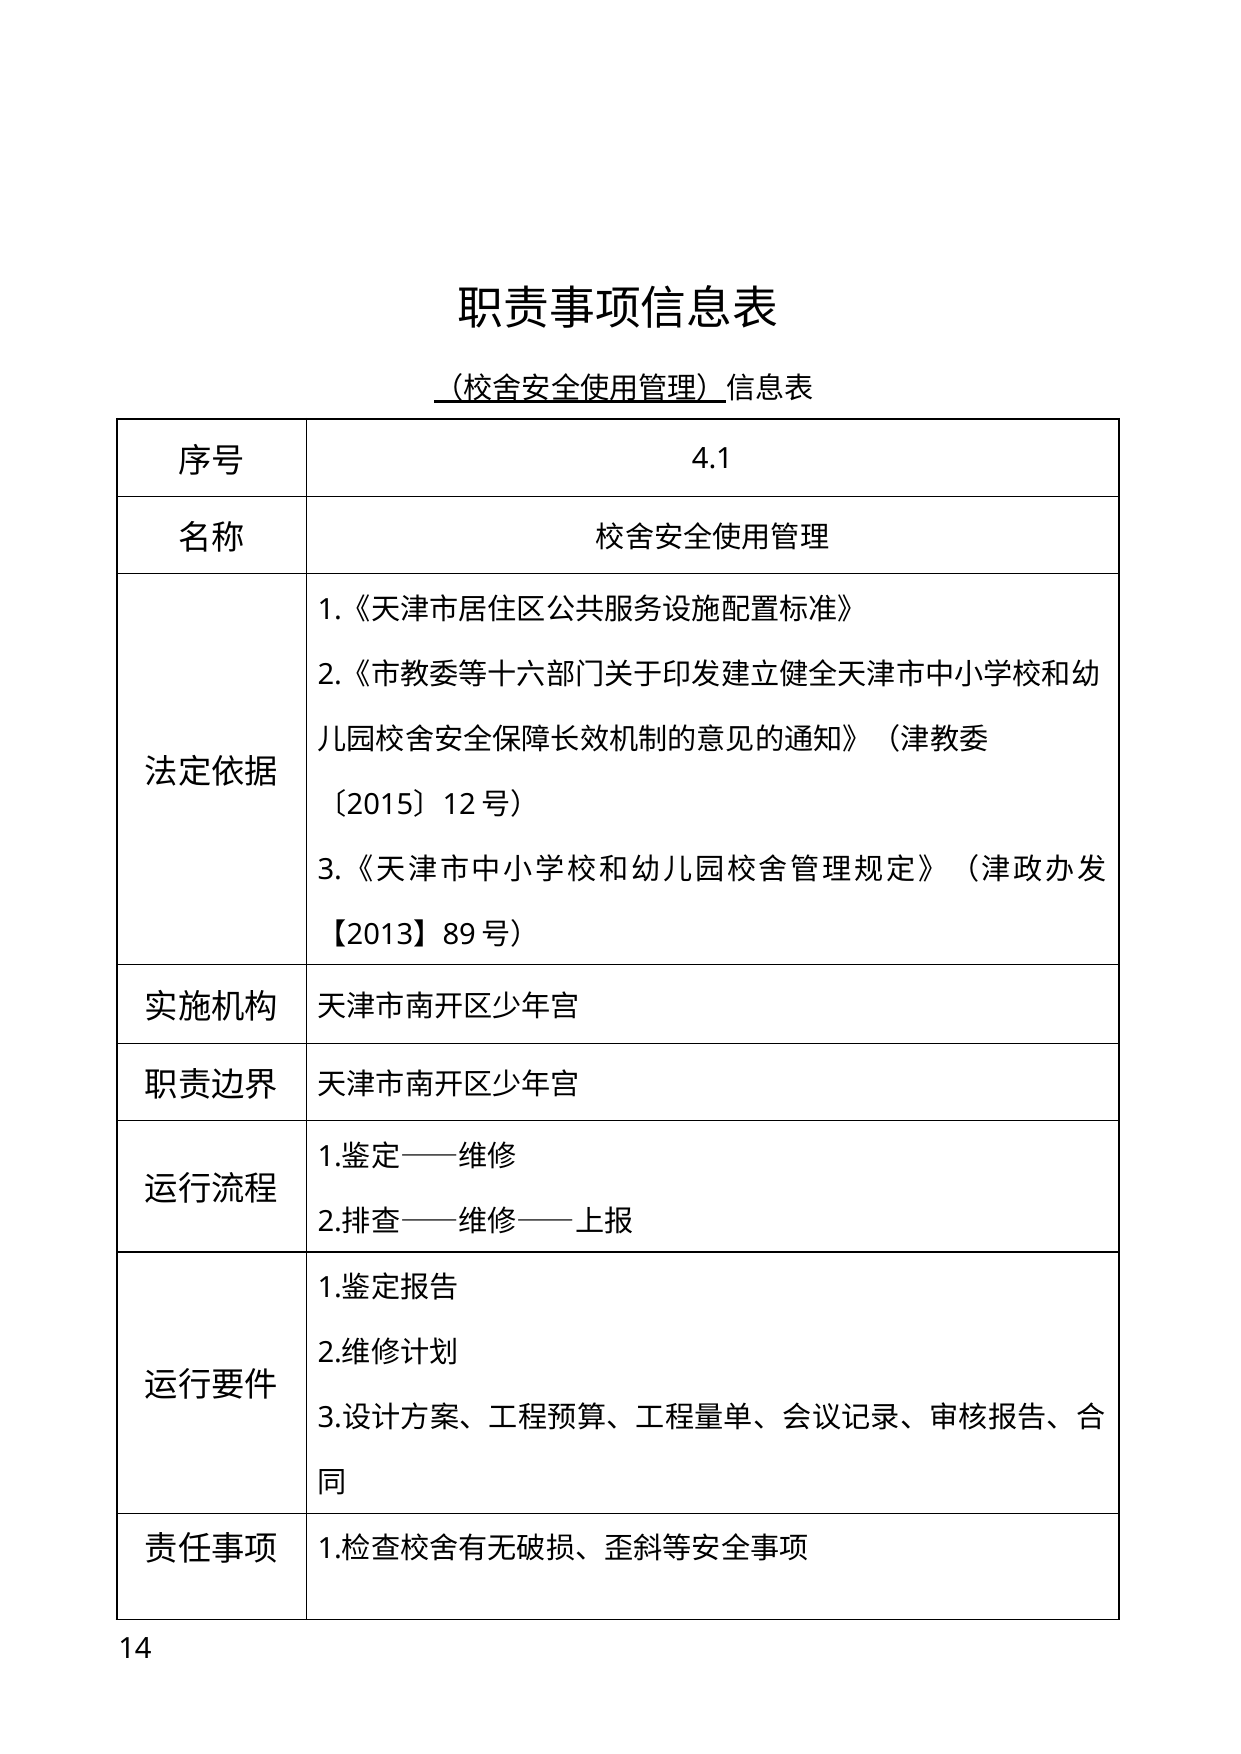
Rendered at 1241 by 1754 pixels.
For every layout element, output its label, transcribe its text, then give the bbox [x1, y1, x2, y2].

table_cell 校舍安全使用管理 [307, 497, 1118, 573]
table_cell 1.鉴定报告 2.维修计划 3.设计方案、工程预算、工程量单、会议记录、审核报告、合同 [307, 1253, 1118, 1512]
table_cell 名称 [118, 497, 306, 573]
table_cell 天津市南开区少年宫 [307, 965, 1118, 1043]
table_cell 序号 [118, 420, 306, 496]
table_cell 运行要件 [118, 1253, 306, 1512]
table_cell 职责边界 [118, 1044, 306, 1120]
table_cell 实施机构 [118, 965, 306, 1043]
table_cell 法定依据 [118, 574, 306, 964]
table_cell 天津市南开区少年宫 [307, 1044, 1118, 1120]
table_cell 运行流程 [118, 1121, 306, 1251]
table_header 职责事项信息表 [117, 190, 1118, 353]
table_cell 1.鉴定——维修 2.排查——维修——上报 [307, 1121, 1118, 1251]
table_cell 1.《天津市居住区公共服务设施配置标准》 2.《市教委等十六部门关于印发建立健全天津市中小学校和幼儿园校舍安全保障长效机制的意见的通知》（津教委〔2015〕12号） 3.《天津市中小学校和幼儿园校舍管理规定》（津政办发【2013】89号） [307, 574, 1118, 964]
table_cell 4.1 [307, 420, 1118, 496]
table_cell 责任事项 [118, 1514, 306, 1619]
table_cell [307, 1514, 1118, 1619]
table_cell （校舍安全使用管理）信息表 [117, 353, 1118, 418]
